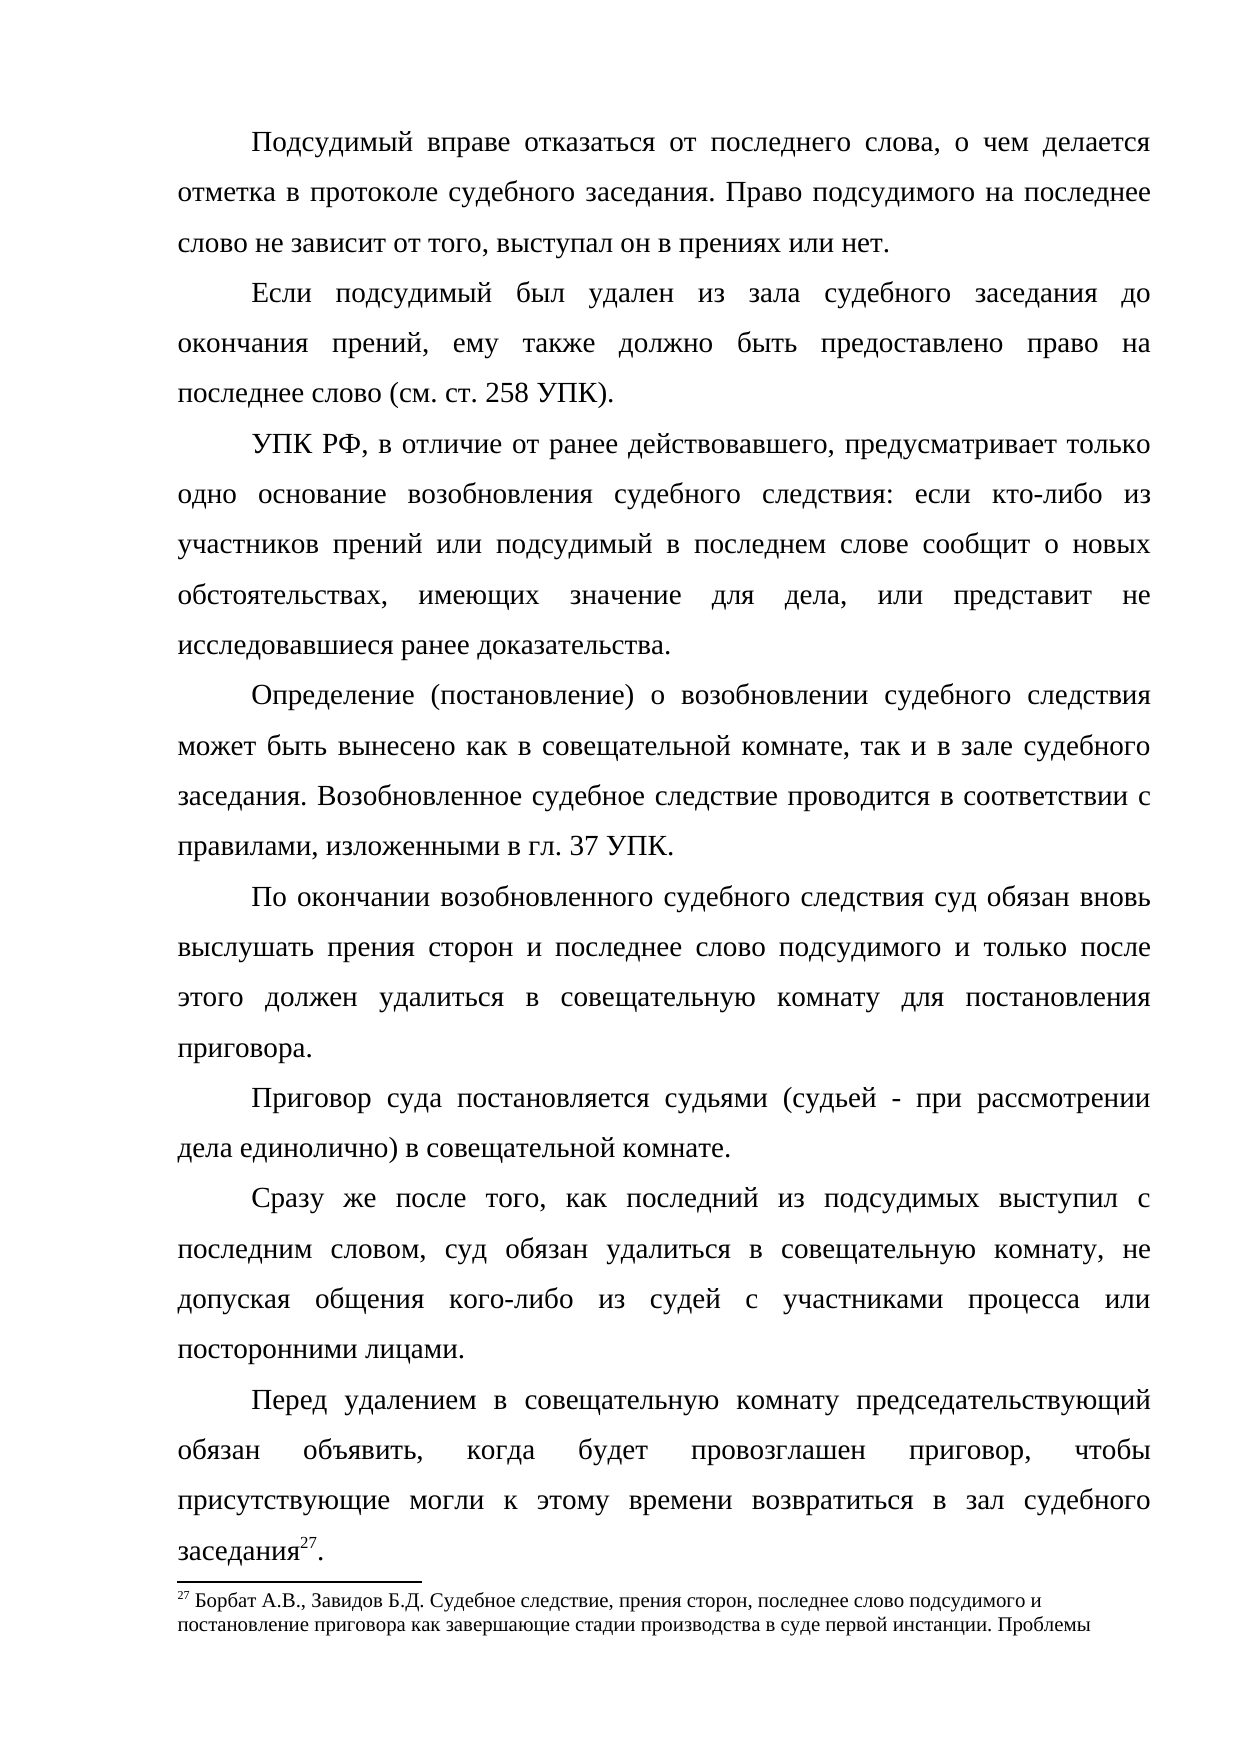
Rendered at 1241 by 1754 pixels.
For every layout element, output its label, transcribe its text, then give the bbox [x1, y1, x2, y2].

text Перед удалением в совещательную комнату председательствующий обязан объявить, когда будет провозглашен приговор, чтобы присутствующие могли к этому времени возвратиться в зал судебного заседания. [177, 1382, 1152, 1566]
text УПК РФ, в отличие от ранее действовавшего, предусматривает только одно основание возобновления судебного следствия: если кто-либо из участников прений или подсудимый в последнем слове сообщит о новых обстоятельствах, имеющих значение для дела, или представит не исследовавшиеся ранее доказательства. [177, 426, 1152, 661]
text По окончании возобновленного судебного следствия суд обязан вновь выслушать прения сторон и последнее слово подсудимого и только после этого должен удалиться в совещательную комнату для постановления приговора. [177, 879, 1152, 1063]
text Если подсудимый был удален из зала судебного заседания до окончания прений, ему также должно быть предоставлено право на последнее слово (см. ст. 258 УПК). [177, 275, 1152, 409]
text Сразу же после того, как последний из подсудимых выступил с последним словом, суд обязан удалиться в совещательную комнату, не допуская общения кого-либо из судей с участниками процесса или посторонними лицами. [177, 1181, 1152, 1365]
text Приговор суда постановляется судьями (судьей - при рассмотрении дела единолично) в совещательной комнате. [177, 1080, 1152, 1164]
text Определение (постановление) о возобновлении судебного следствия может быть вынесено как в совещательной комнате, так и в зале судебного заседания. Возобновленное судебное следствие проводится в соответствии с правилами, изложенными в гл. 37 УПК. [177, 677, 1152, 862]
text Подсудимый вправе отказаться от последнего слова, о чем делается отметка в протоколе судебного заседания. Право подсудимого на последнее слово не зависит от того, выступал он в прениях или нет. [177, 124, 1152, 258]
